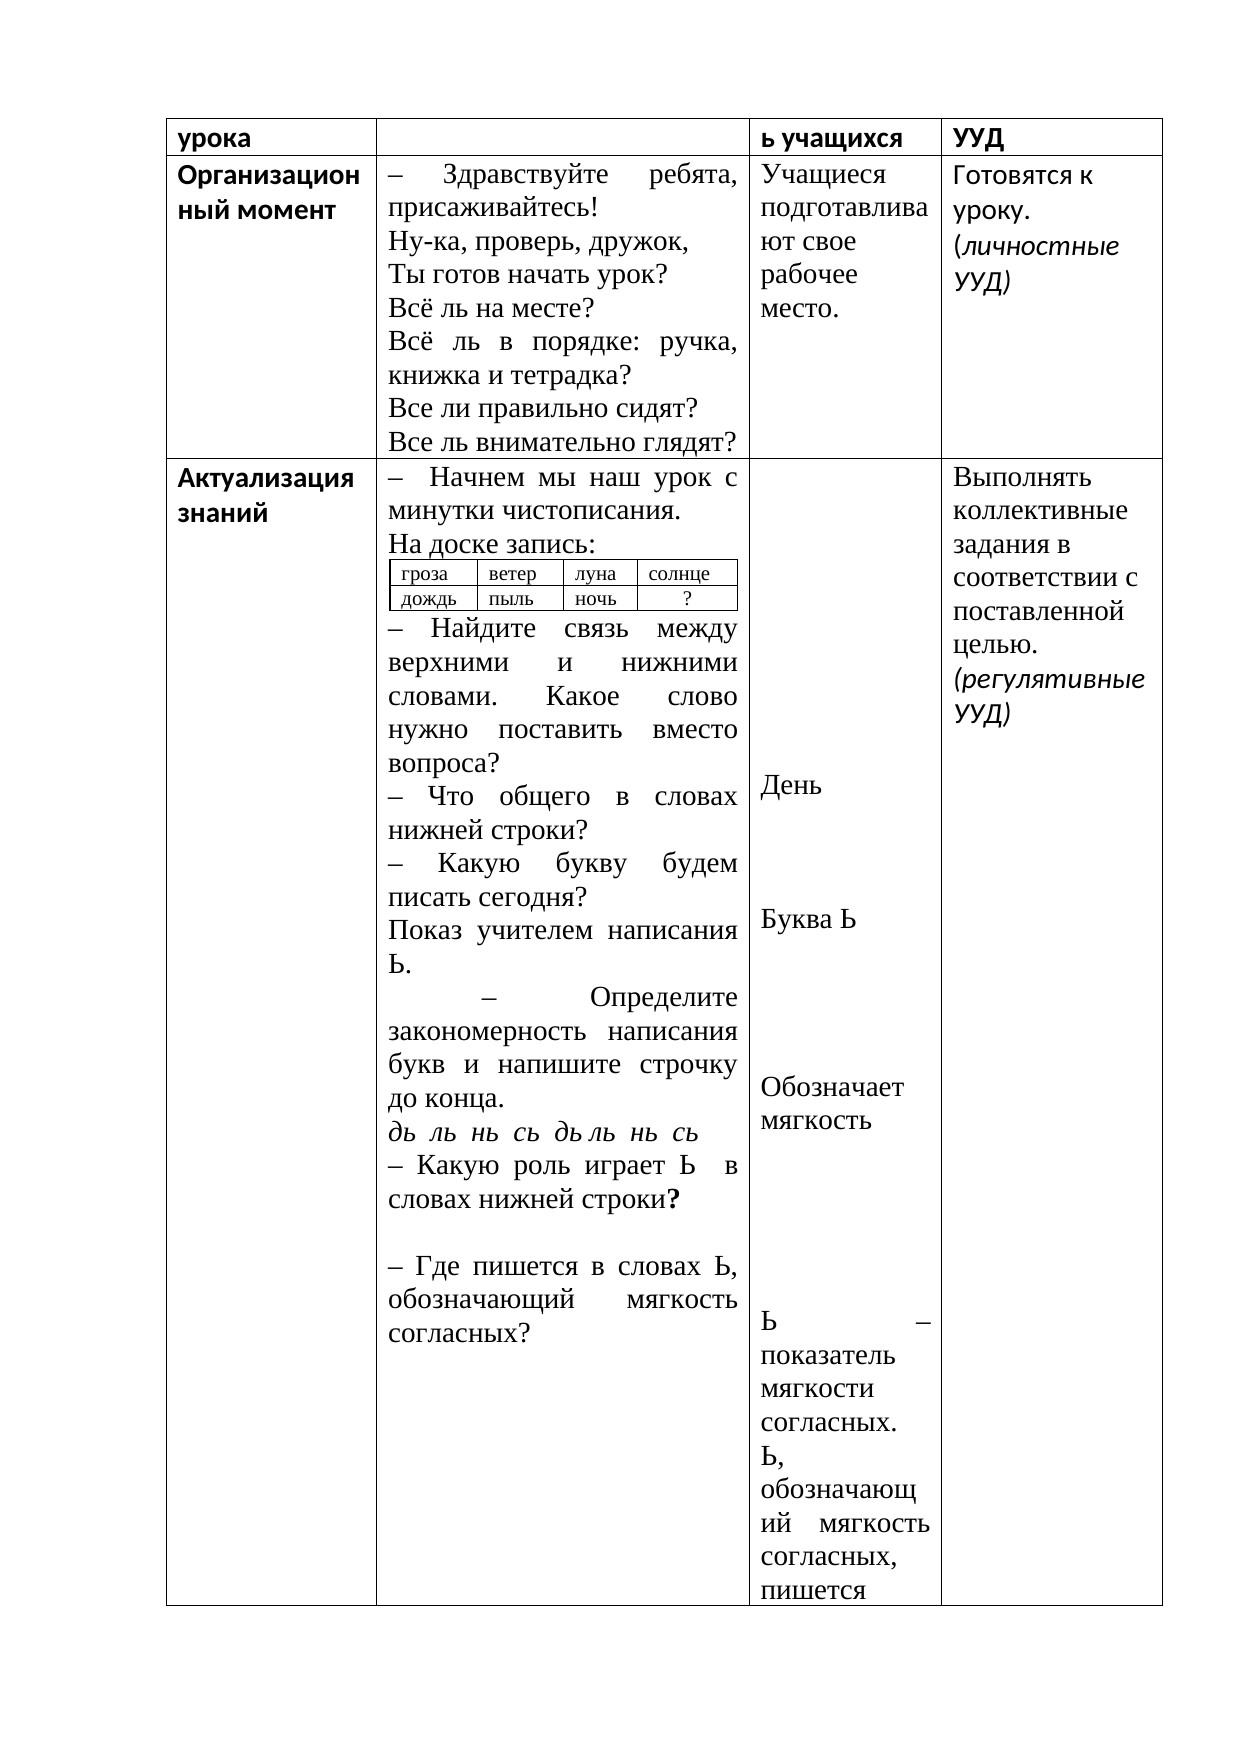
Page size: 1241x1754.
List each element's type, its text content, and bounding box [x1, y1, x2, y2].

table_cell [377, 459, 749, 1605]
table_cell Учащиеся подготавливают свое рабочее место. [750, 156, 941, 458]
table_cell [750, 459, 941, 1605]
table_cell Готовятся к уроку. (личностные УУД) [942, 156, 1162, 458]
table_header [377, 119, 749, 155]
table_cell – Здравствуйте ребята, присаживайтесь! Ну-ка, проверь, дружок, Ты готов начать урок? Всё ль на месте? Всё ль в порядке: ручка, книжка и тетрадка? Все ли правильно сидят? Все ль внимательно глядят? [377, 156, 749, 458]
table_header Структура урока [167, 119, 376, 155]
table_cell Актуализация знаний [167, 459, 376, 1605]
table_header Формируемые УУД [942, 119, 1162, 155]
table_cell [942, 459, 1162, 1605]
table_cell Организационный момент [167, 156, 376, 458]
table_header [750, 119, 941, 155]
